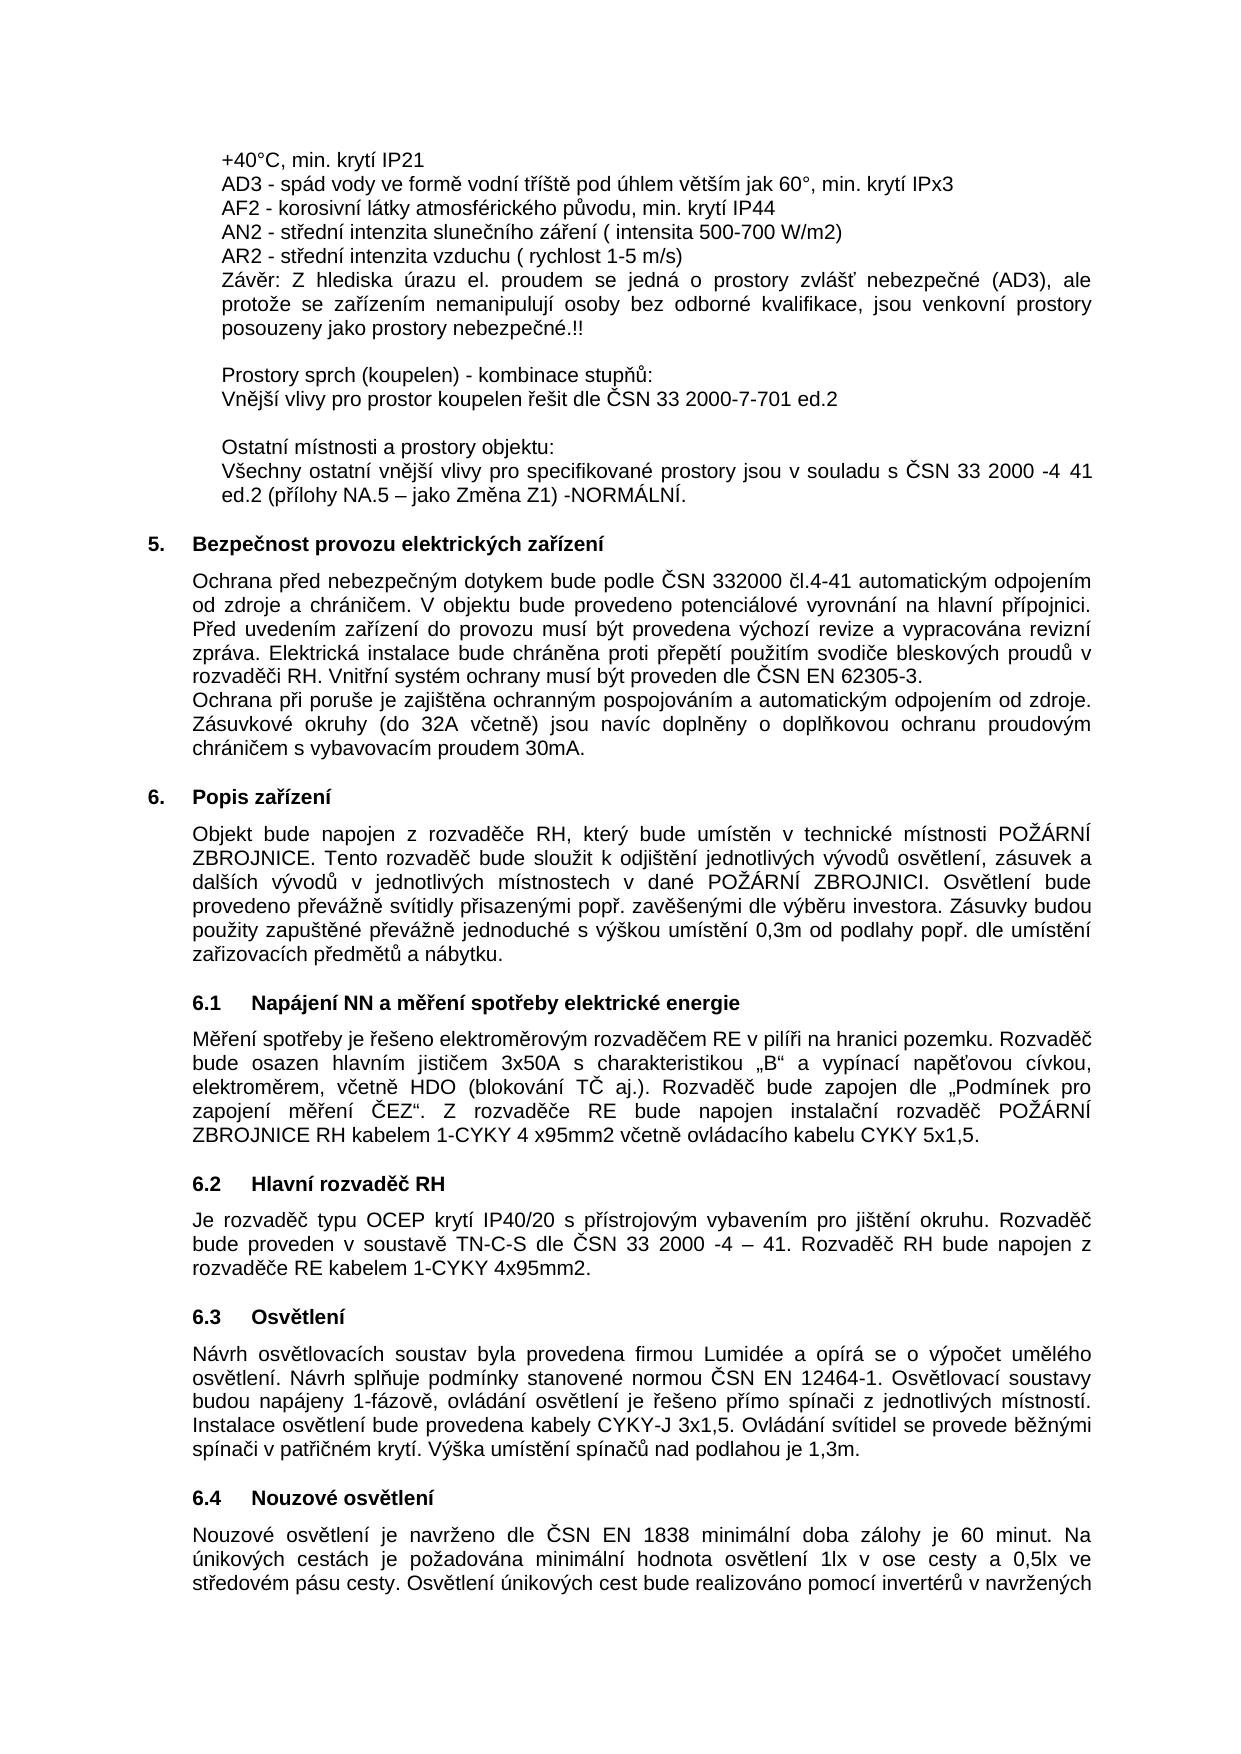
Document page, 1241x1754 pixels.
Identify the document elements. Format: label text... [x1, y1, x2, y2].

text Prostory sprch (koupelen) - kombinace stupňů: [192, 363, 1093, 387]
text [221, 148, 1093, 172]
text AN2 - střední intenzita slunečního záření ( intensita 500-700 W/m2) [192, 219, 1093, 243]
text Všechny ostatní vnější vlivy pro specifikované prostory jsou v souladu s ČSN 33 2000 -4 41 ed.2 (přílohy NA.5 – jako Změna Z1) -NORMÁLNÍ. [221, 459, 1093, 507]
text Ochrana před nebezpečným dotykem bude podle ČSN 332000 čl.4-41 automatickým odpojením od zdroje a chráničem. V objektu bude provedeno potenciálové vyrovnání na hlavní přípojnici. Před uvedením zařízení do provozu musí být provedena výchozí revize a vypracována revizní zpráva. Elektrická instalace bude chráněna proti přepětí použitím svodiče bleskových proudů v rozvaděči RH. Vnitřní systém ochrany musí být proveden dle ČSN EN 62305-3. [192, 568, 1093, 688]
text AD3 - spád vody ve formě vodní tříště pod úhlem větším jak 60°, min. krytí IPx3 [192, 172, 1093, 196]
list Hlavní rozvaděč RH [192, 1172, 1093, 1196]
text Objekt bude napojen z rozvaděče RH, který bude umístěn v technické místnosti POŽÁRNÍ ZBROJNICE. Tento rozvaděč bude sloužit k odjištění jednotlivých vývodů osvětlení, zásuvek a dalších vývodů v jednotlivých místnostech v dané POŽÁRNÍ ZBROJNICI. Osvětlení bude provedeno převážně svítidly přisazenými popř. zavěšenými dle výběru investora. Zásuvky budou použity zapuštěné převážně jednoduché s výškou umístění 0,3m od podlahy popř. dle umístění zařizovacích předmětů a nábytku. [192, 822, 1093, 965]
text Závěr: Z hlediska úrazu el. proudem se jedná o prostory zvlášť nebezpečné (AD3), ale protože se zařízením nemanipulují osoby bez odborné kvalifikace, jsou venkovní prostory posouzeny jako prostory nebezpečné.!! [221, 267, 1093, 339]
text Návrh osvětlovacích soustav byla provedena firmou Lumidée a opírá se o výpočet umělého osvětlení. Návrh splňuje podmínky stanovené normou ČSN EN 12464-1. Osvětlovací soustavy budou napájeny 1-fázově, ovládání osvětlení je řešeno přímo spínači z jednotlivých místností. Instalace osvětlení bude provedena kabely CYKY-J 3x1,5. Ovládání svítidel se provede běžnými spínači v patřičném krytí. Výška umístění spínačů nad podlahou je 1,3m. [192, 1341, 1093, 1461]
list Nouzové osvětlení [192, 1486, 1093, 1510]
text Je rozvaděč typu OCEP krytí IP40/20 s přístrojovým vybavením pro jištění okruhu. Rozvaděč bude proveden v soustavě TN-C-S dle ČSN 33 2000 -4 – 41. Rozvaděč RH bude napojen z rozvaděče RE kabelem 1-CYKY 4x95mm2. [192, 1208, 1093, 1280]
text AR2 - střední intenzita vzduchu ( rychlost 1-5 m/s) [192, 243, 1093, 267]
list Osvětlení [192, 1305, 1093, 1329]
text Vnější vlivy pro prostor koupelen řešit dle ČSN 33 2000-7-701 ed.2 [192, 387, 1093, 411]
text AF2 - korosivní látky atmosférického původu, min. krytí IP44 [192, 196, 1093, 219]
list Napájení NN a měření spotřeby elektrické energie [192, 990, 1093, 1014]
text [192, 1523, 1093, 1594]
text Měření spotřeby je řešeno elektroměrovým rozvaděčem RE v pilíři na hranici pozemku. Rozvaděč bude osazen hlavním jističem 3x50A s charakteristikou „B“ a vypínací napěťovou cívkou, elektroměrem, včetně HDO (blokování TČ aj.). Rozvaděč bude zapojen dle „Podmínek pro zapojení měření ČEZ“. Z rozvaděče RE bude napojen instalační rozvaděč POŽÁRNÍ ZBROJNICE RH kabelem 1-CYKY 4 x95mm2 včetně ovládacího kabelu CYKY 5x1,5. [192, 1027, 1093, 1147]
list Popis zařízení [148, 785, 1093, 809]
text Ostatní místnosti a prostory objektu: [192, 435, 1093, 459]
text Ochrana při poruše je zajištěna ochranným pospojováním a automatickým odpojením od zdroje. Zásuvkové okruhy (do 32A včetně) jsou navíc doplněny o doplňkovou ochranu proudovým chráničem s vybavovacím proudem 30mA. [192, 688, 1093, 760]
list Bezpečnost provozu elektrických zařízení [148, 532, 1093, 556]
